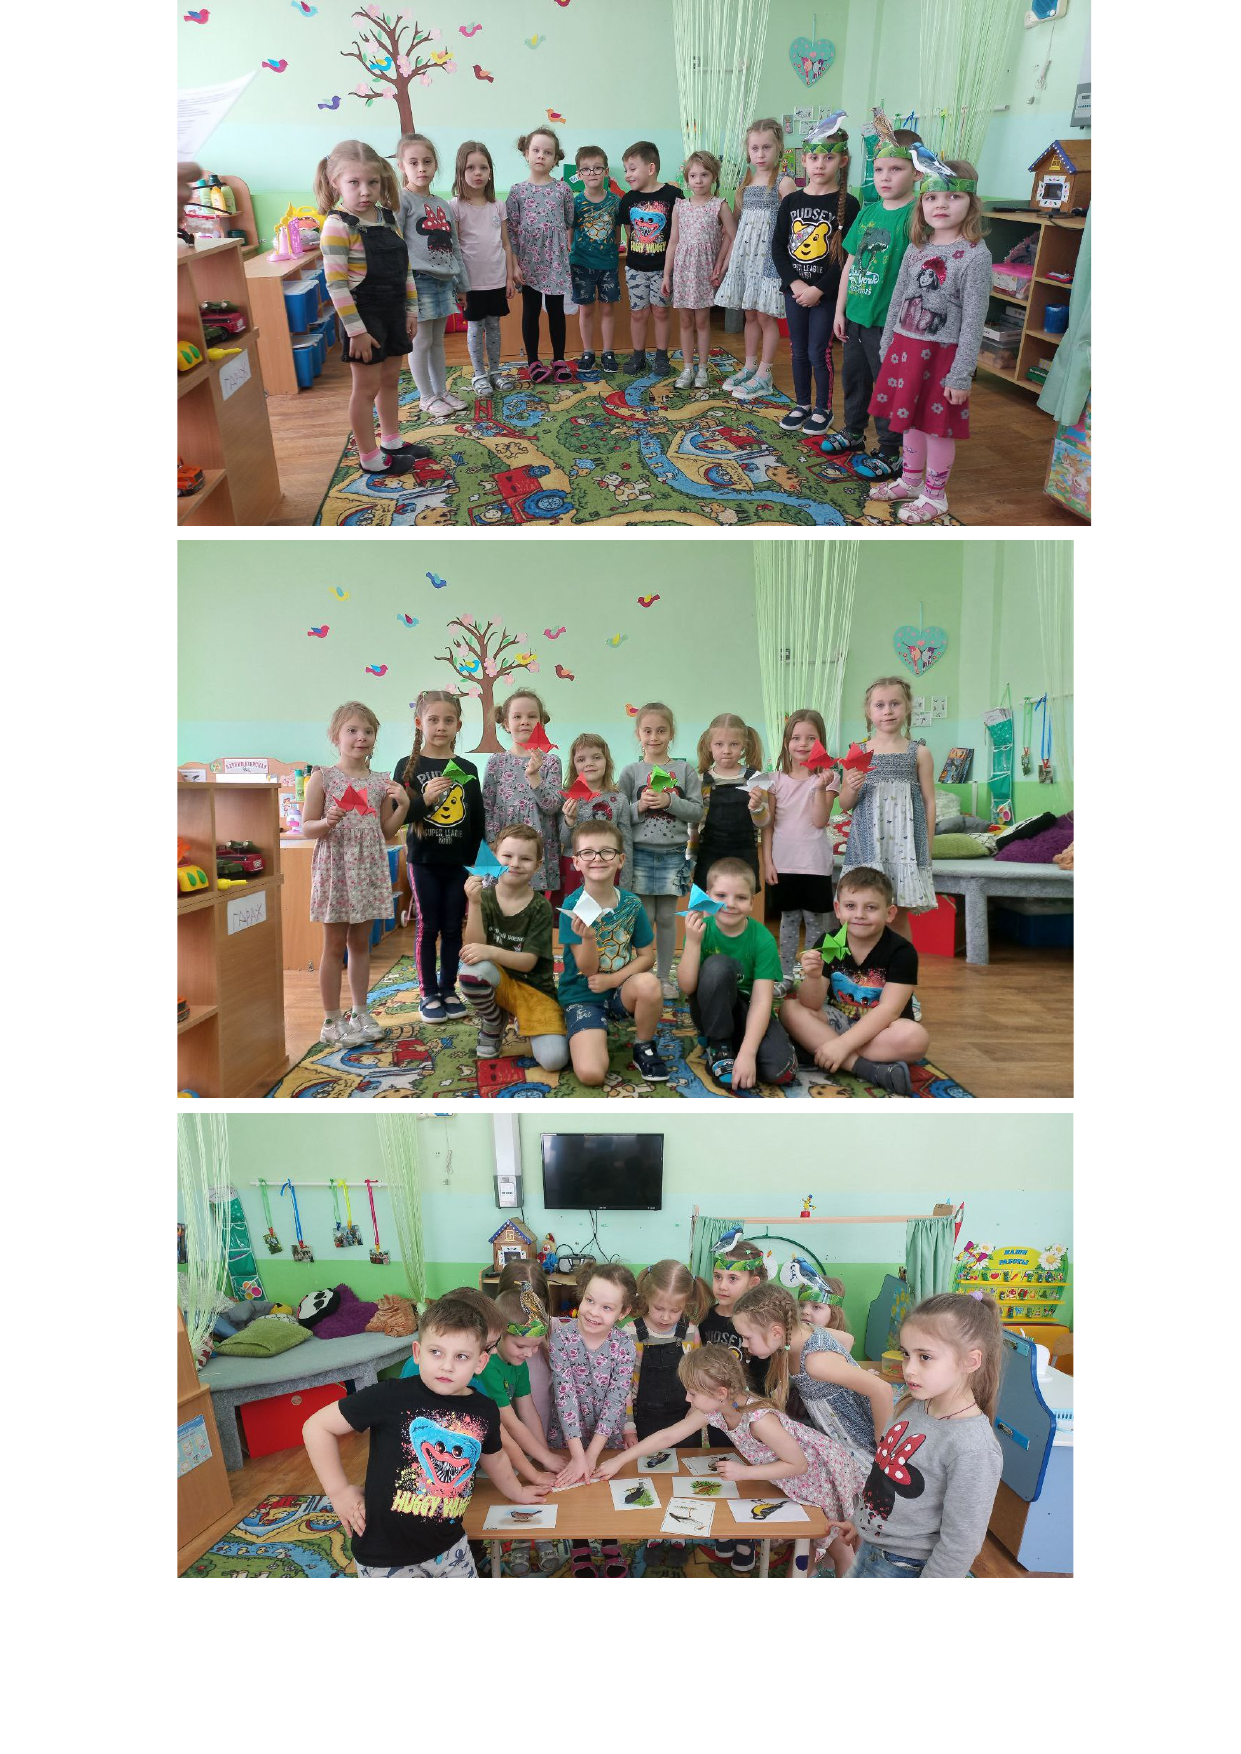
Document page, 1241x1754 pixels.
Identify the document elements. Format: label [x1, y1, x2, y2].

picture [177, 0, 1092, 526]
picture [177, 540, 1074, 1098]
picture [177, 1113, 1074, 1578]
